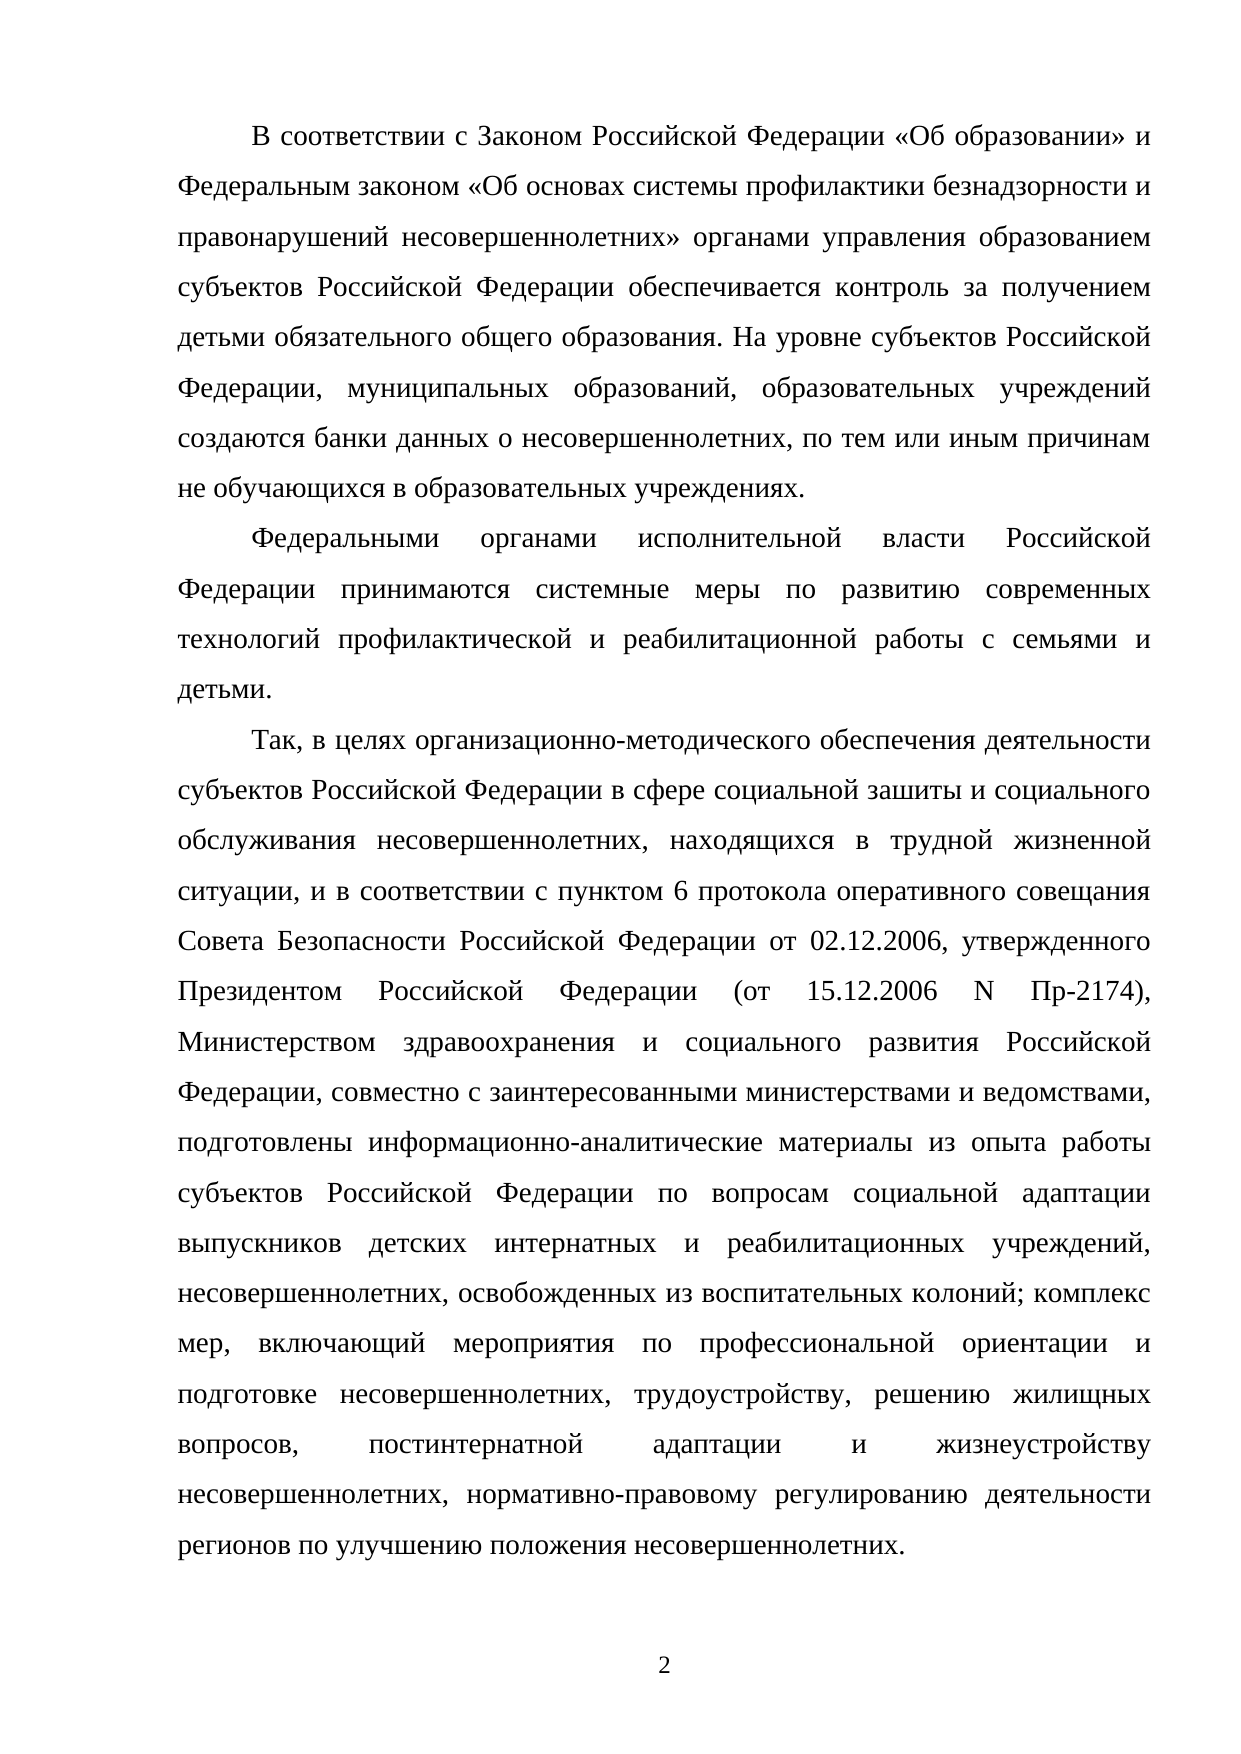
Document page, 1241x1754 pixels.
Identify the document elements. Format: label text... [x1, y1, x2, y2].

text Федеральными органами исполнительной власти Российской Федерации принимаются системные меры по развитию современных технологий профилактической и реабилитационной работы с семьями и детьми. [177, 521, 1152, 705]
text Так, в целях организационно-методического обеспечения деятельности субъектов Российской Федерации в сфере социальной зашиты и социального обслуживания несовершеннолетних, находящихся в трудной жизненной ситуации, и в соответствии с пунктом 6 протокола оперативного совещания Совета Безопасности Российской Федерации от 02.12.2006, утвержденного Президентом Российской Федерации (от 15.12.2006 N Пр-2174), Министерством здравоохранения и социального развития Российской Федерации, совместно с заинтересованными министерствами и ведомствами, подготовлены информационно-аналитические материалы из опыта работы субъектов Российской Федерации по вопросам социальной адаптации выпускников детских интернатных и реабилитационных учреждений, несовершеннолетних, освобожденных из воспитательных колоний; комплекс мер, включающий мероприятия по профессиональной ориентации и подготовке несовершеннолетних, трудоустройству, решению жилищных вопросов, постинтернатной адаптации и жизнеустройству несовершеннолетних, нормативно-правовому регулированию деятельности регионов по улучшению положения несовершеннолетних. [177, 722, 1152, 1560]
text В соответствии с Законом Российской Федерации «Об образовании» и Федеральным законом «Об основах системы профилактики безнадзорности и правонарушений несовершеннолетних» органами управления образованием субъектов Российской Федерации обеспечивается контроль за получением детьми обязательного общего образования. На уровне субъектов Российской Федерации, муниципальных образований, образовательных учреждений создаются банки данных о несовершеннолетних, по тем или иным причинам не обучающихся в образовательных учреждениях. [177, 118, 1152, 504]
